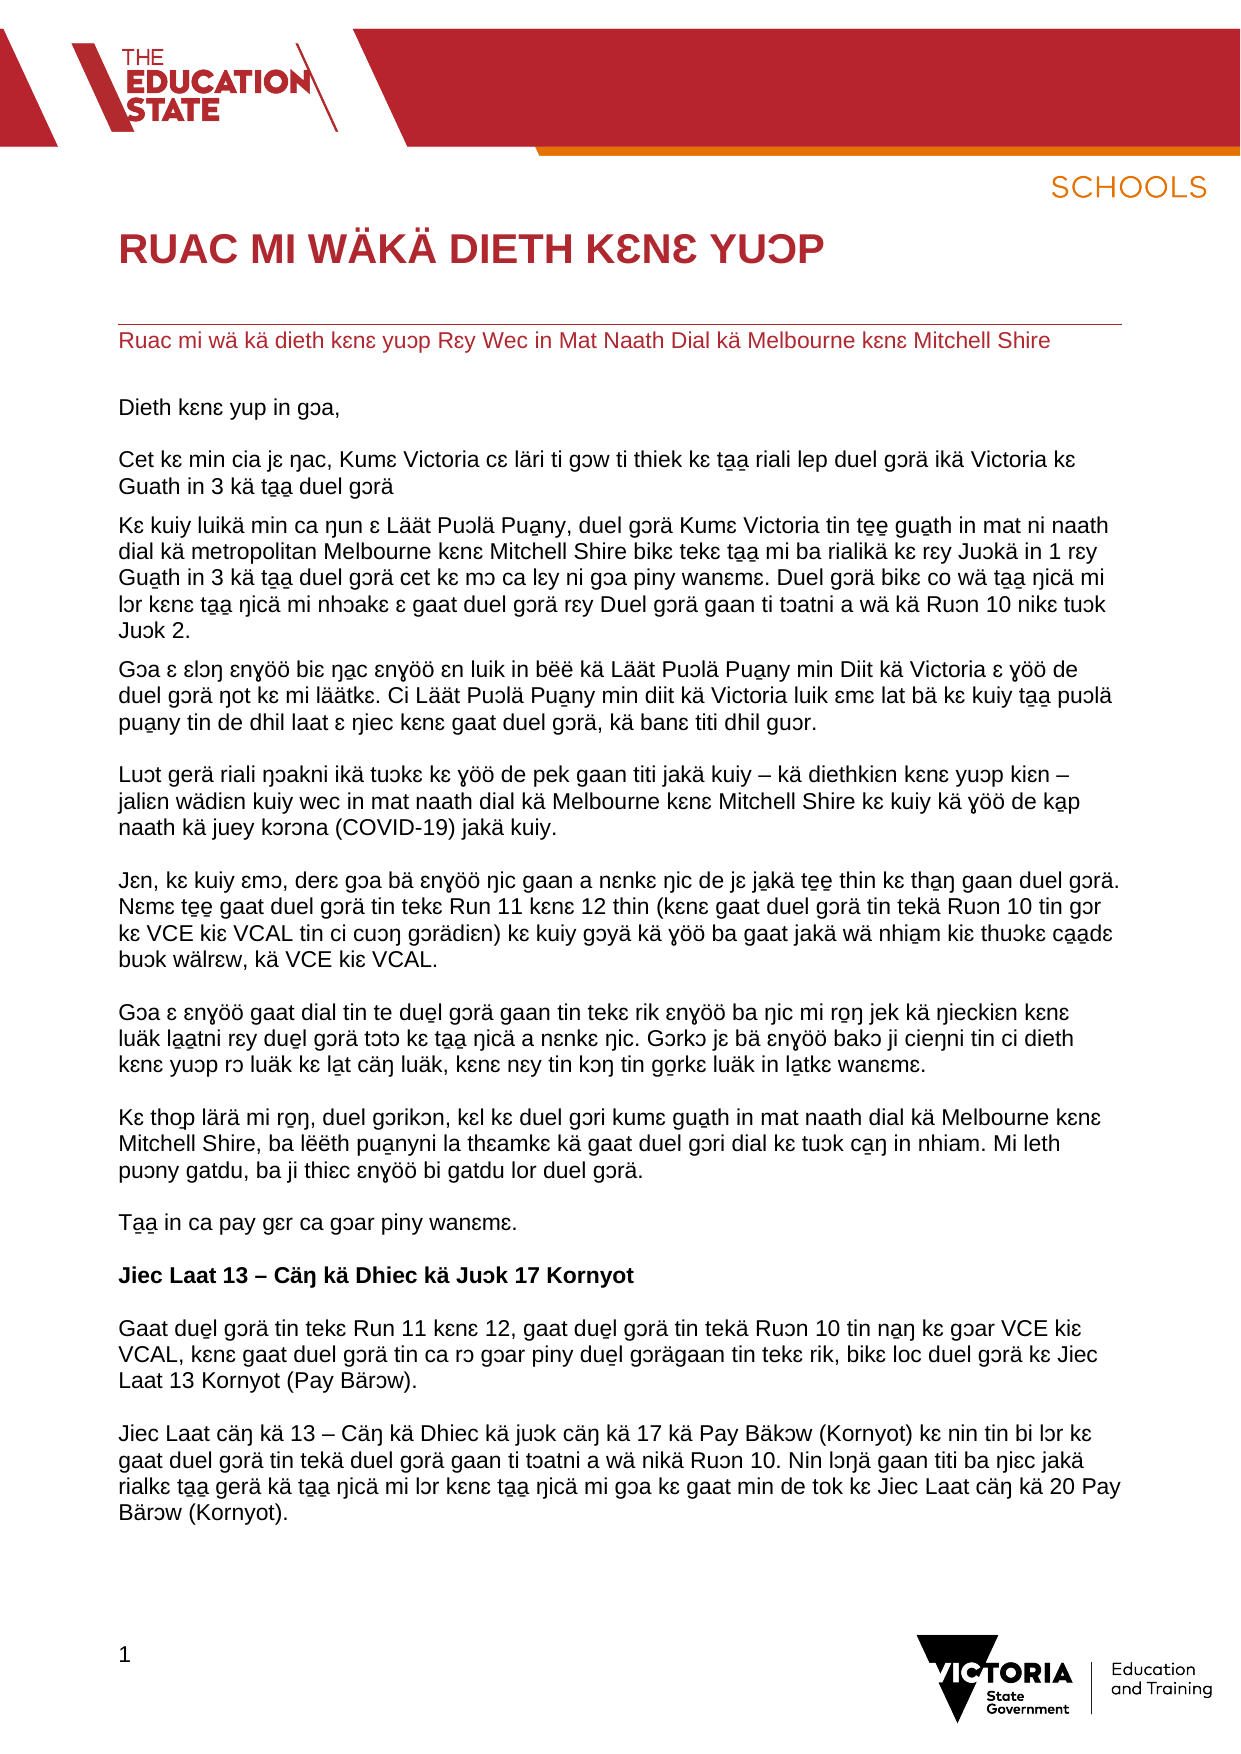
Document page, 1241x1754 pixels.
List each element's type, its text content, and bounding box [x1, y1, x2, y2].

text Jɛn, kɛ kuiy ɛmɔ, derɛ gɔa bä ɛnɣöö ŋic gaan a nɛnkɛ ŋic de jɛ ja̱kä te̱e̱ thin kɛ tha̱ŋ gaan duel gɔrä. Nɛmɛ te̱e̱ gaat duel gɔrä tin tekɛ Run 11 kɛnɛ 12 thin (kɛnɛ gaat duel gɔrä tin tekä Ruɔn 10 tin gɔr kɛ VCE kiɛ VCAL tin ci cuɔŋ gɔrädiɛn) kɛ kuiy gɔyä kä ɣöö ba gaat jakä wä nhia̱m kiɛ thuɔkɛ ca̱a̱dɛ buɔk wälrɛw, kä VCE kiɛ VCAL. [118, 867, 1122, 972]
text Gɔa ɛ ɛlɔŋ ɛnɣöö biɛ ŋa̱c ɛnɣöö ɛn luik in bëë kä Läät Puɔlä Pua̱ny min Diit kä Victoria ɛ ɣöö de duel gɔrä ŋot kɛ mi läätkɛ. Ci Läät Puɔlä Pua̱ny min diit kä Victoria luik ɛmɛ lat bä kɛ kuiy ta̱a̱ puɔlä pua̱ny tin de dhil laat ɛ ŋiec kɛnɛ gaat duel gɔrä, kä banɛ titi dhil guɔr. [118, 656, 1122, 735]
text RUAC MI WÄKÄ DIETH KƐNƐ YUƆP [118, 224, 1122, 272]
text Jiec Laat cäŋ kä 13 – Cäŋ kä Dhiec kä juɔk cäŋ kä 17 kä Pay Bäkɔw (Kornyot) kɛ nin tin bi lɔr kɛ gaat duel gɔrä tin tekä duel gɔrä gaan ti tɔatni a wä nikä Ruɔn 10. Nin lɔŋä gaan titi ba ŋiɛc jakä rialkɛ ta̱a̱ gerä kä ta̱a̱ ŋicä mi lɔr kɛnɛ ta̱a̱ ŋicä mi gɔa kɛ gaat min de tok kɛ Jiec Laat cäŋ kä 20 Pay Bärɔw (Kornyot). [118, 1420, 1122, 1526]
text Gaat due̱l gɔrä tin tekɛ Run 11 kɛnɛ 12, gaat due̱l gɔrä tin tekä Ruɔn 10 tin na̱ŋ kɛ gɔar VCE kiɛ VCAL, kɛnɛ gaat duel gɔrä tin ca rɔ gɔar piny due̱l gɔrägaan tin tekɛ rik, bikɛ loc duel gɔrä kɛ Jiec Laat 13 Kornyot (Pay Bärɔw). [118, 1315, 1122, 1394]
text Kɛ tho̱p lärä mi ro̱ŋ, duel gɔrikɔn, kɛl kɛ duel gɔri kumɛ gua̱th in mat naath dial kä Melbourne kɛnɛ Mitchell Shire, ba lëëth pua̱nyni la thɛamkɛ kä gaat duel gɔri dial kɛ tuɔk ca̱ŋ in nhiam. Mi leth puɔny gatdu, ba ji thiɛc ɛnɣöö bi gatdu lor duel gɔrä. [118, 1104, 1122, 1183]
text Cet kɛ min cia jɛ ŋac, Kumɛ Victoria cɛ läri ti gɔw ti thiek kɛ ta̱a̱ riali lep duel gɔrä ikä Victoria kɛ Guath in 3 kä ta̱a̱ duel gɔrä [118, 446, 1122, 499]
text Kɛ kuiy luikä min ca ŋun ɛ Läät Puɔlä Pua̱ny, duel gɔrä Kumɛ Victoria tin te̱e̱ gua̱th in mat ni naath dial kä metropolitan Melbourne kɛnɛ Mitchell Shire bikɛ tekɛ ta̱a̱ mi ba rialikä kɛ rɛy Juɔkä in 1 rɛy Gua̱th in 3 kä ta̱a̱ duel gɔrä cet kɛ mɔ ca lɛy ni gɔa piny wanɛmɛ. Duel gɔrä bikɛ co wä ta̱a̱ ŋicä mi lɔr kɛnɛ ta̱a̱ ŋicä mi nhɔakɛ ɛ gaat duel gɔrä rɛy Duel gɔrä gaan ti tɔatni a wä kä Ruɔn 10 nikɛ tuɔk Juɔk 2. [118, 512, 1122, 643]
text Luɔt gerä riali ŋɔakni ikä tuɔkɛ kɛ ɣöö de pek gaan titi jakä kuiy – kä diethkiɛn kɛnɛ yuɔp kiɛn – jaliɛn wädiɛn kuiy wec in mat naath dial kä Melbourne kɛnɛ Mitchell Shire kɛ kuiy kä ɣöö de ka̱p naath kä juey kɔrɔna (COVID-19) jakä kuiy. [118, 761, 1122, 840]
text Dieth kɛnɛ yup in gɔa, [118, 394, 1122, 420]
text Jiec Laat 13 – Cäŋ kä Dhiec kä Juɔk 17 Kornyot [118, 1262, 1122, 1288]
picture [0, 0, 1241, 1753]
text Gɔa ɛ ɛnɣöö gaat dial tin te due̱l gɔrä gaan tin tekɛ rik ɛnɣöö ba ŋic mi ro̱ŋ jek kä ŋieckiɛn kɛnɛ luäk la̱a̱tni rɛy due̱l gɔrä tɔtɔ kɛ ta̱a̱ ŋicä a nɛnkɛ ŋic. Gɔrkɔ jɛ bä ɛnɣöö bakɔ ji cieŋni tin ci dieth kɛnɛ yuɔp rɔ luäk kɛ la̱t cäŋ luäk, kɛnɛ nɛy tin kɔŋ tin go̱rkɛ luäk in la̱tkɛ wanɛmɛ. [118, 998, 1122, 1078]
text Ruac mi wä kä dieth kɛnɛ yuɔp Rɛy Wec in Mat Naath Dial kä Melbourne kɛnɛ Mitchell Shire [118, 325, 1122, 353]
text Ta̱a̱ in ca pay gɛr ca gɔar piny wanɛmɛ. [118, 1209, 1122, 1236]
